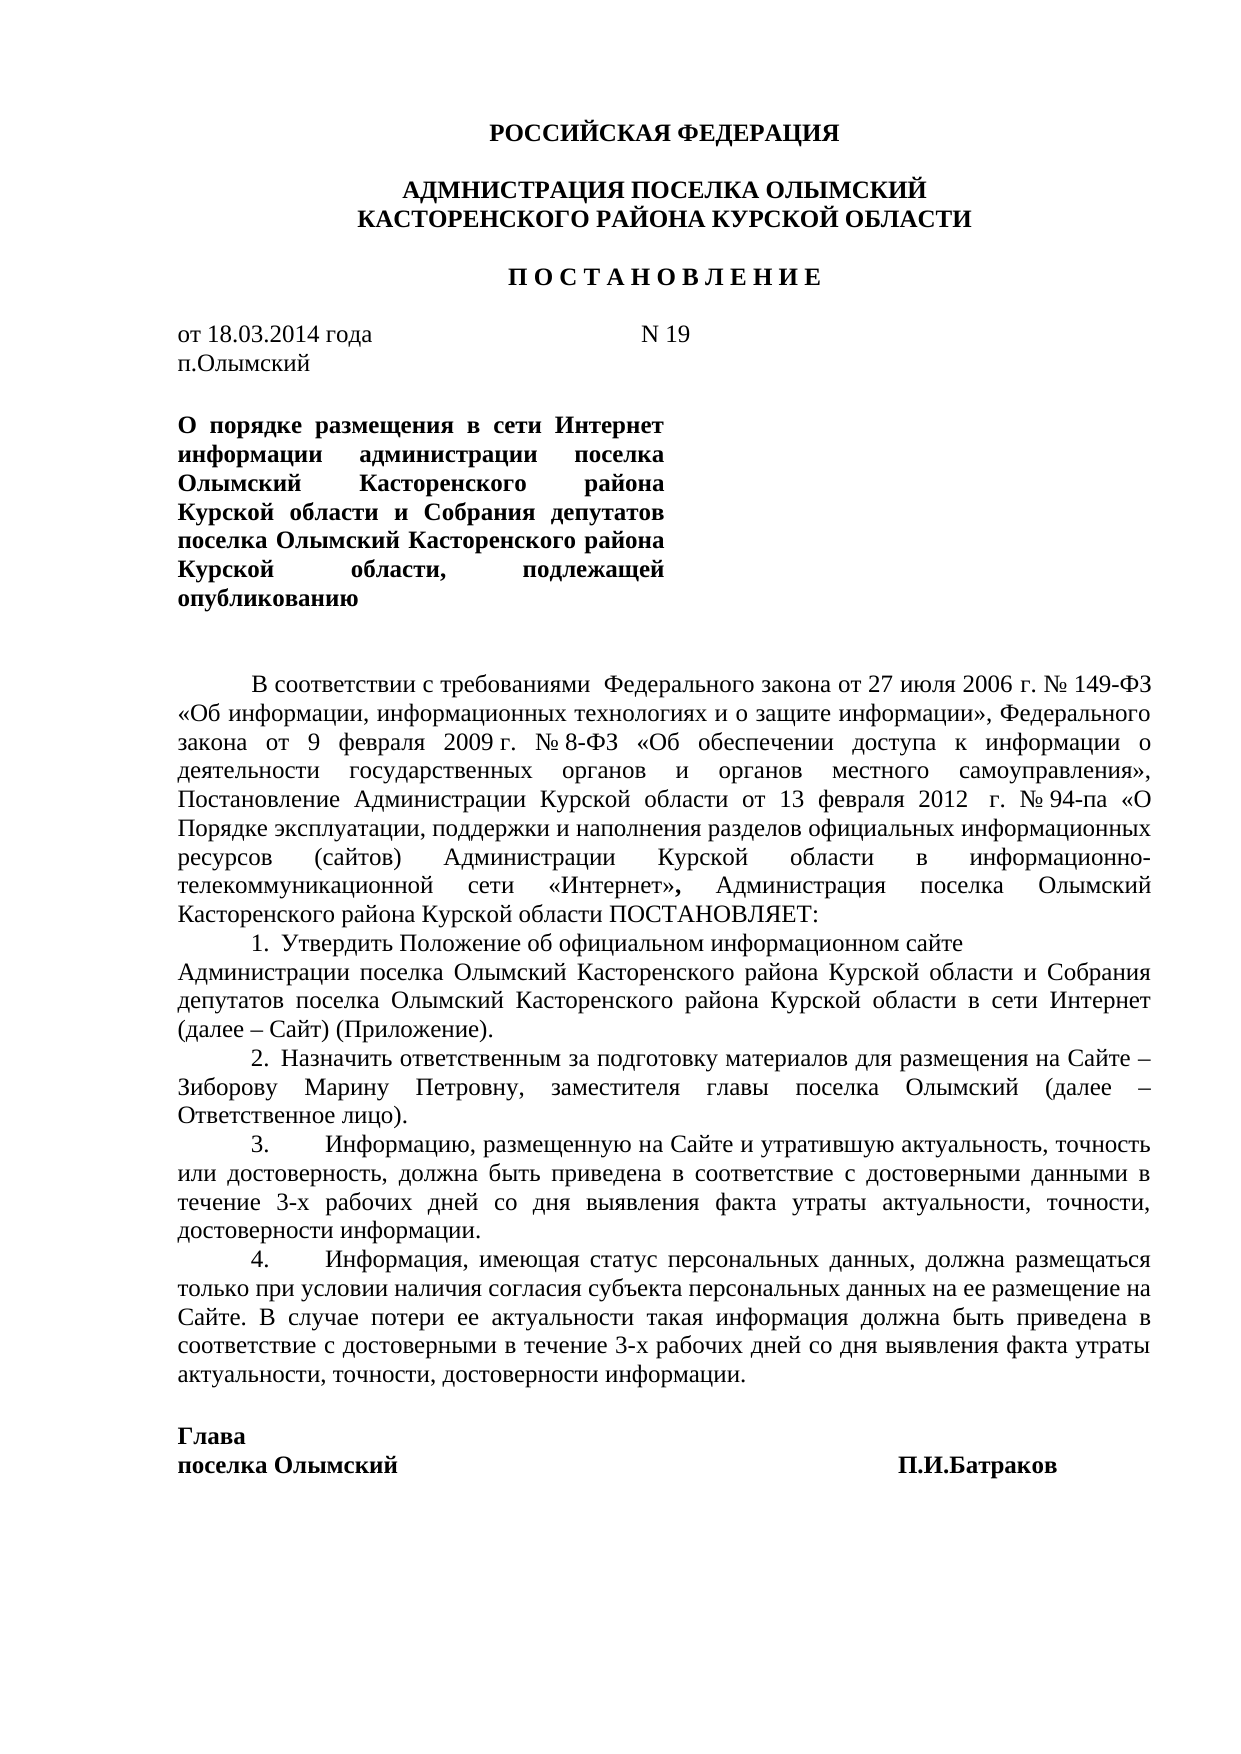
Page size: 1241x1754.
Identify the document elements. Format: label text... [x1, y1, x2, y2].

text О порядке размещения в сети Интернет информации администрации поселка Олымский Касторенского района Курской области и Собрания депутатов поселка Олымский Касторенского района Курской области, подлежащей опубликованию [177, 410, 664, 612]
title АДМНИСТРАЦИЯ ПОСЕЛКА ОЛЫМСКИЙ [177, 176, 1152, 204]
list Назначить ответственным за подготовку материалов для размещения на Сайте – Зиборову Марину Петровну, заместителя главы поселка Олымский (далее – Ответственное лицо). [177, 1043, 1152, 1129]
list Информацию, размещенную на Сайте и утратившую актуальность, точность или достоверность, должна быть приведена в соответствие с достоверными данными в течение 3-х рабочих дней со дня выявления факта утраты актуальности, точности, достоверности информации. [177, 1129, 1152, 1244]
title П О С Т А Н О В Л Е Н И Е [177, 262, 1152, 291]
title п.Олымский [177, 348, 1152, 377]
list Утвердить Положение об официальном информационном сайте [177, 928, 1152, 957]
title от 18.03.2014 года N 19 [177, 319, 1152, 348]
text поселка Олымский П.И.Батраков [177, 1450, 1152, 1479]
title РОССИЙСКАЯ ФЕДЕРАЦИЯ [177, 118, 1152, 147]
text Администрации поселка Олымский Касторенского района Курской области и Собрания депутатов поселка Олымский Касторенского района Курской области в сети Интернет (далее – Сайт) (Приложение). [177, 957, 1152, 1043]
text Глава [177, 1421, 1152, 1450]
list Информация, имеющая статус персональных данных, должна размещаться только при условии наличия согласия субъекта персональных данных на ее размещение на Сайте. В случае потери ее актуальности такая информация должна быть приведена в соответствие с достоверными в течение 3-х рабочих дней со дня выявления факта утраты актуальности, точности, достоверности информации. [177, 1244, 1152, 1388]
title КАСТОРЕНСКОГО РАЙОНА КУРСКОЙ ОБЛАСТИ [177, 204, 1152, 233]
text В соответствии с требованиями Федерального закона от 27 июля 2006 г. № 149-ФЗ «Об информации, информационных технологиях и о защите информации», Федерального закона от 9 февраля 2009 г. № 8-ФЗ «Об обеспечении доступа к информации о деятельности государственных органов и органов местного самоуправления», Постановление Администрации Курской области от 13 февраля 2012 г. № 94-па «О Порядке эксплуатации, поддержки и наполнения разделов официальных информационных ресурсов (сайтов) Администрации Курской области в информационно-телекоммуникационной сети «Интернет», Администрация поселка Олымский Касторенского района Курской области ПОСТАНОВЛЯЕТ: [177, 669, 1152, 928]
